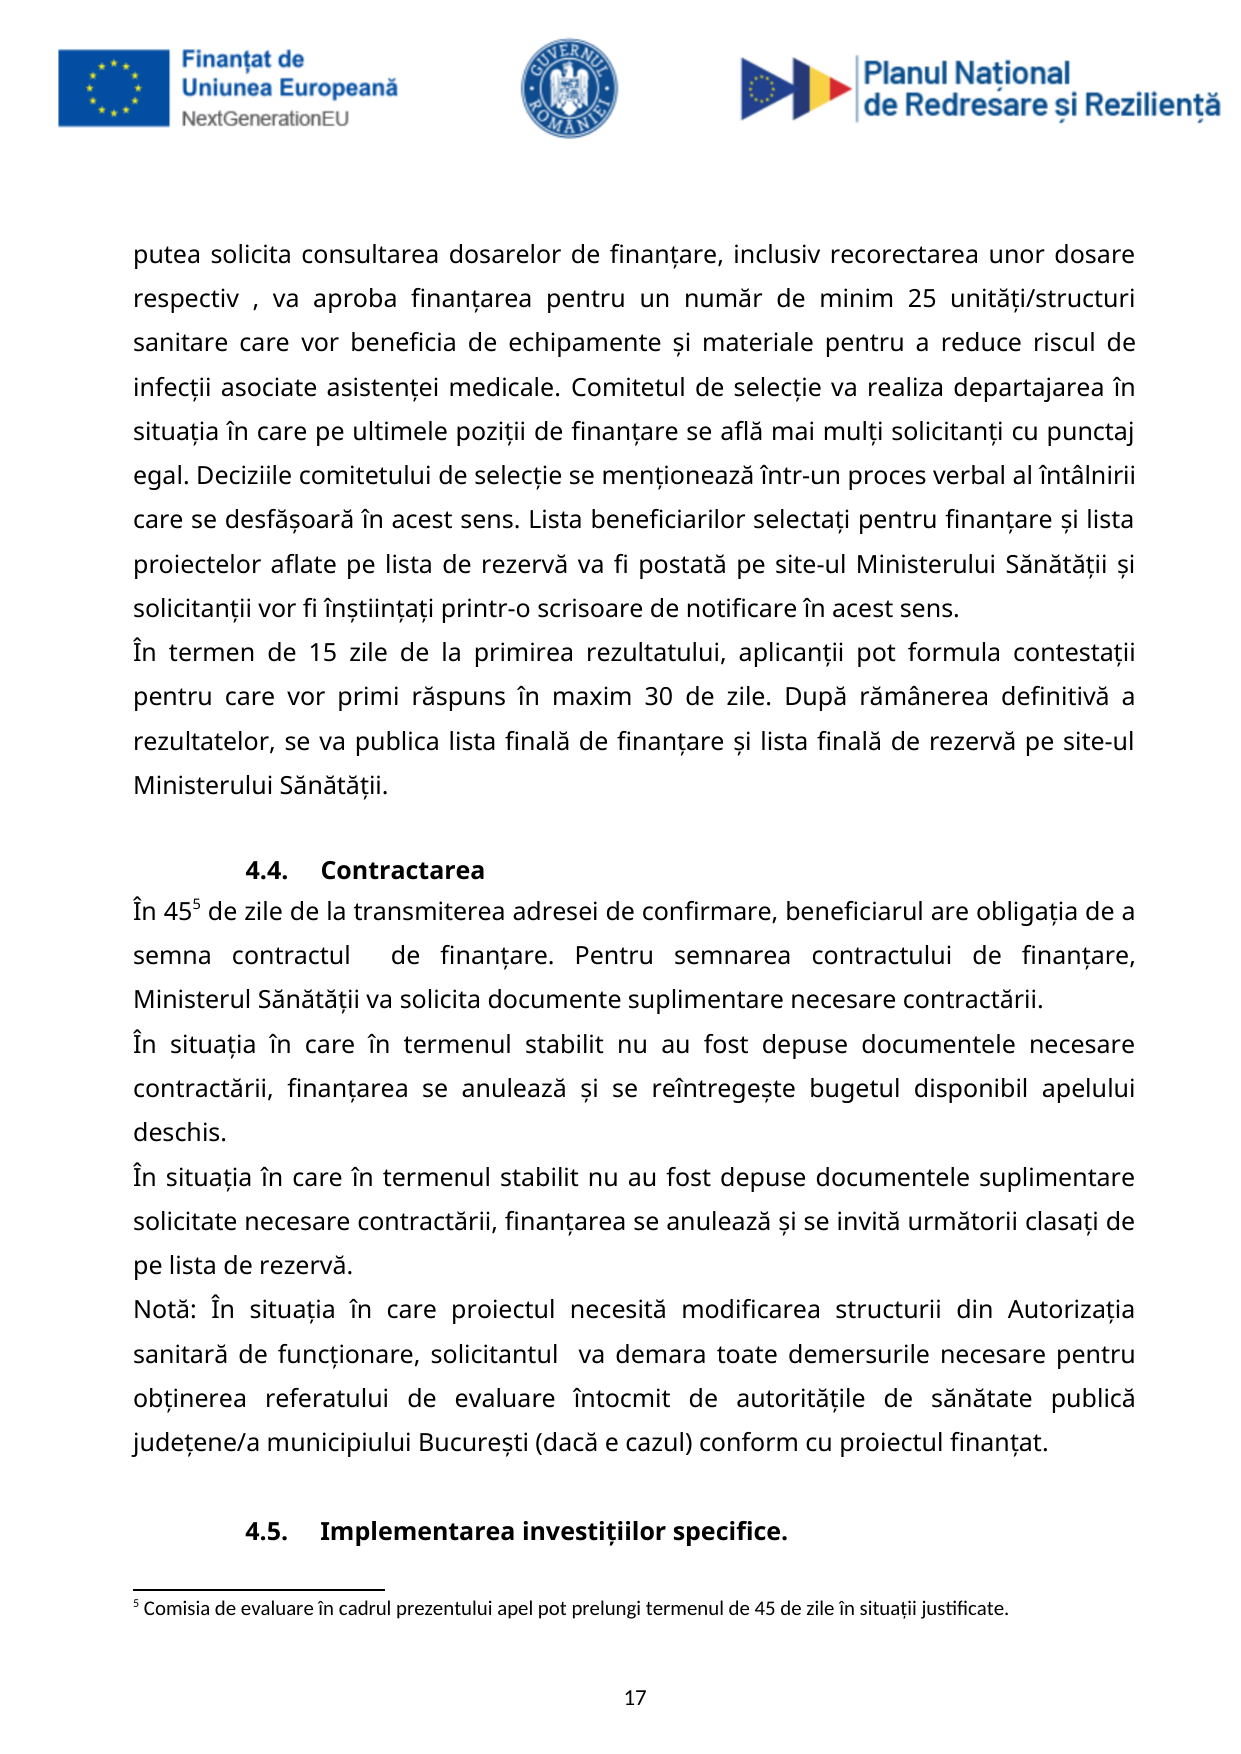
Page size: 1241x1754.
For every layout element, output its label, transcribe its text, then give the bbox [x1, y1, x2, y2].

text În 45 de zile de la transmiterea adresei de confirmare, beneficiarul are obligația de a semna contractul de finanțare. Pentru semnarea contractului de finanțare, Ministerul Sănătății va solicita documente suplimentare necesare contractării. [133, 893, 1137, 1016]
text În situația în care în termenul stabilit nu au fost depuse documentele necesare contractării, finanțarea se anulează și se reîntregește bugetul disponibil apelului deschis. [133, 1026, 1137, 1149]
picture [0, 17, 1228, 162]
text Notă: În situația în care proiectul necesită modificarea structurii din Autorizația sanitară de funcționare, solicitantul va demara toate demersurile necesare pentru obținerea referatului de evaluare întocmit de autoritățile de sănătate publică județene/a municipiului București (dacă e cazul) conform cu proiectul finanțat. [133, 1292, 1137, 1459]
list Contractarea [245, 853, 1137, 887]
list Implementarea investițiilor specifice. [245, 1513, 1137, 1547]
text În termen de 15 zile de la primirea rezultatului, aplicanții pot formula contestații pentru care vor primi răspuns în maxim 30 de zile. După rămânerea definitivă a rezultatelor, se va publica lista finală de finanțare și lista finală de rezervă pe site-ul Ministerului Sănătății. [133, 635, 1137, 802]
text În situația în care în termenul stabilit nu au fost depuse documentele suplimentare solicitate necesare contractării, finanțarea se anulează și se invită următorii clasați de pe lista de rezervă. [133, 1159, 1137, 1282]
